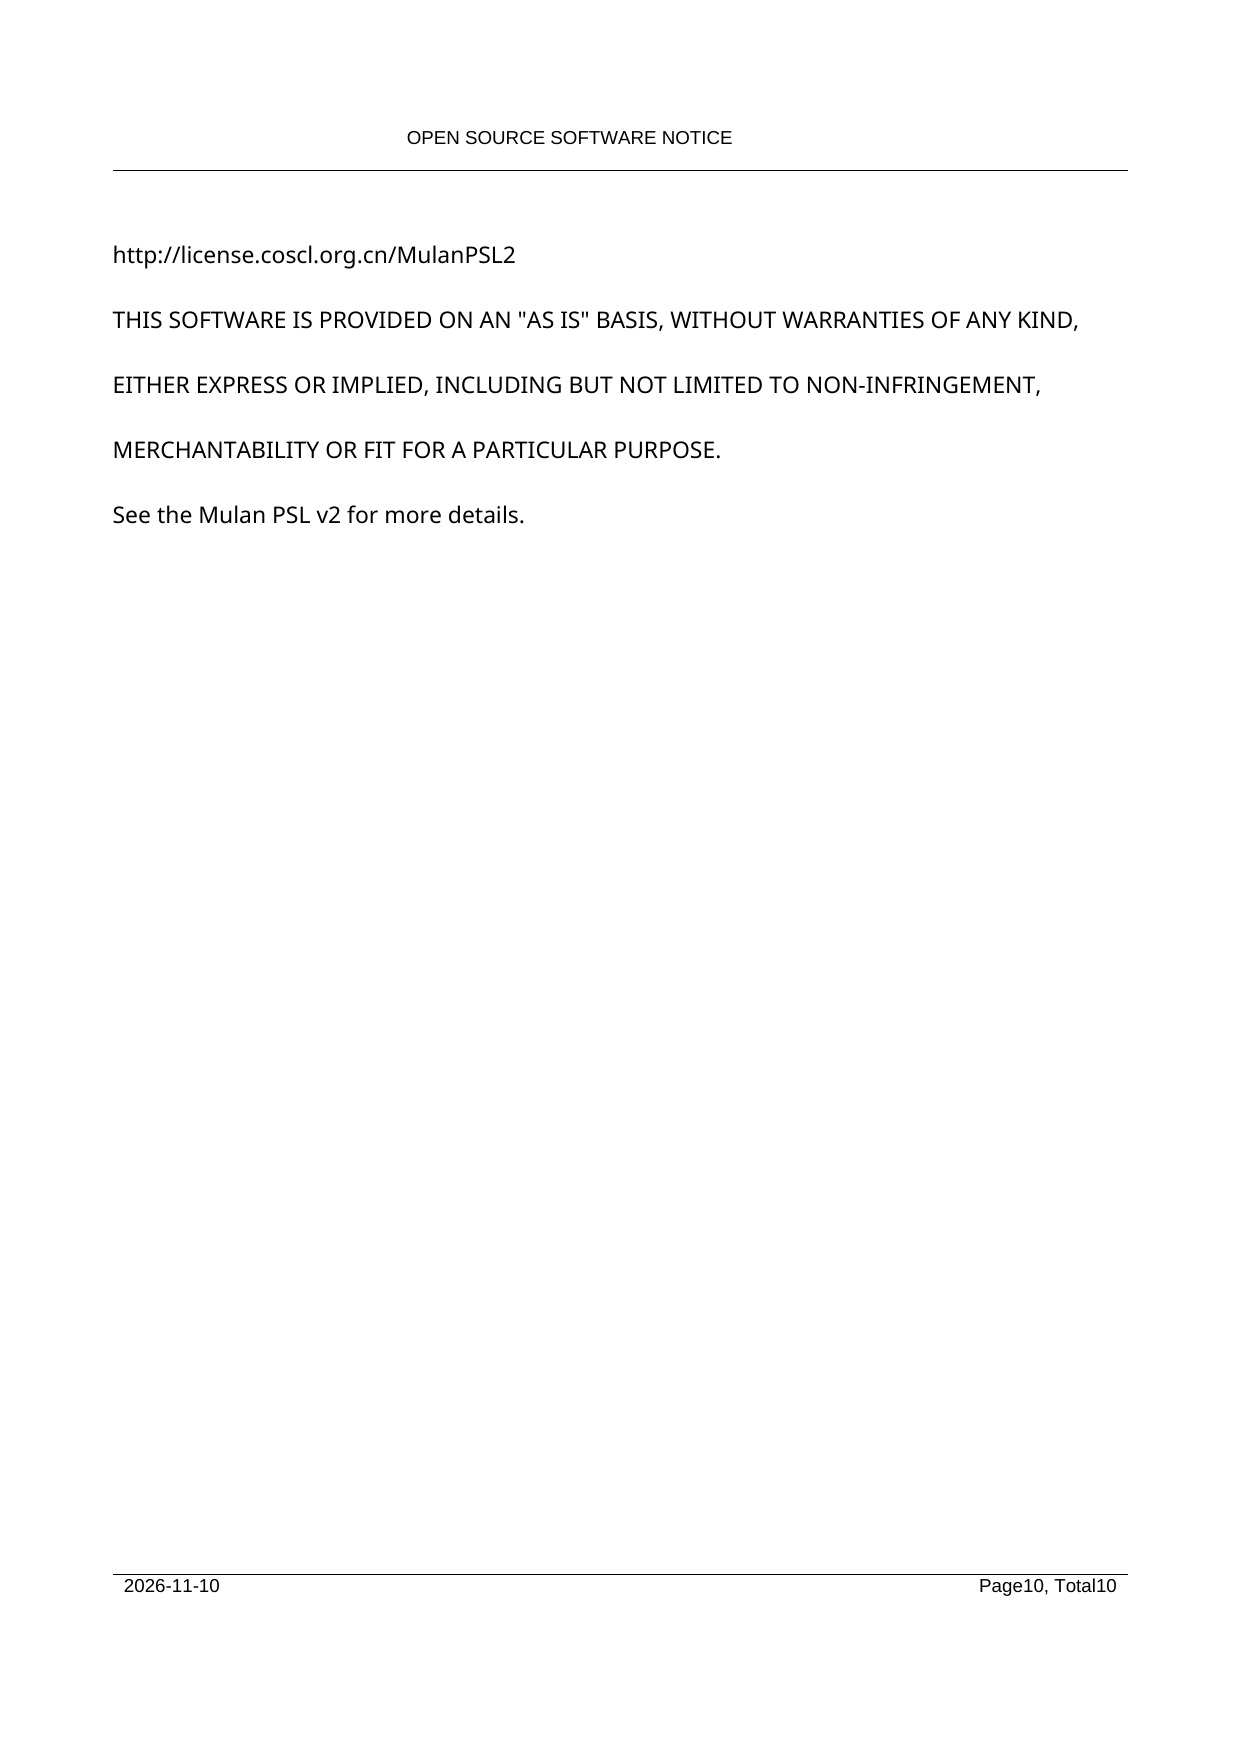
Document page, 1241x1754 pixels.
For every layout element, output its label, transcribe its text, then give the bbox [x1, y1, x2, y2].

text THIS SOFTWARE IS PROVIDED ON AN "AS IS" BASIS, WITHOUT WARRANTIES OF ANY KIND, [112, 304, 1128, 336]
text EITHER EXPRESS OR IMPLIED, INCLUDING BUT NOT LIMITED TO NON-INFRINGEMENT, [112, 369, 1128, 401]
text See the Mulan PSL v2 for more details. [112, 499, 1128, 531]
text http://license.coscl.org.cn/MulanPSL2 [112, 239, 1128, 271]
text MERCHANTABILITY OR FIT FOR A PARTICULAR PURPOSE. [112, 434, 1128, 466]
